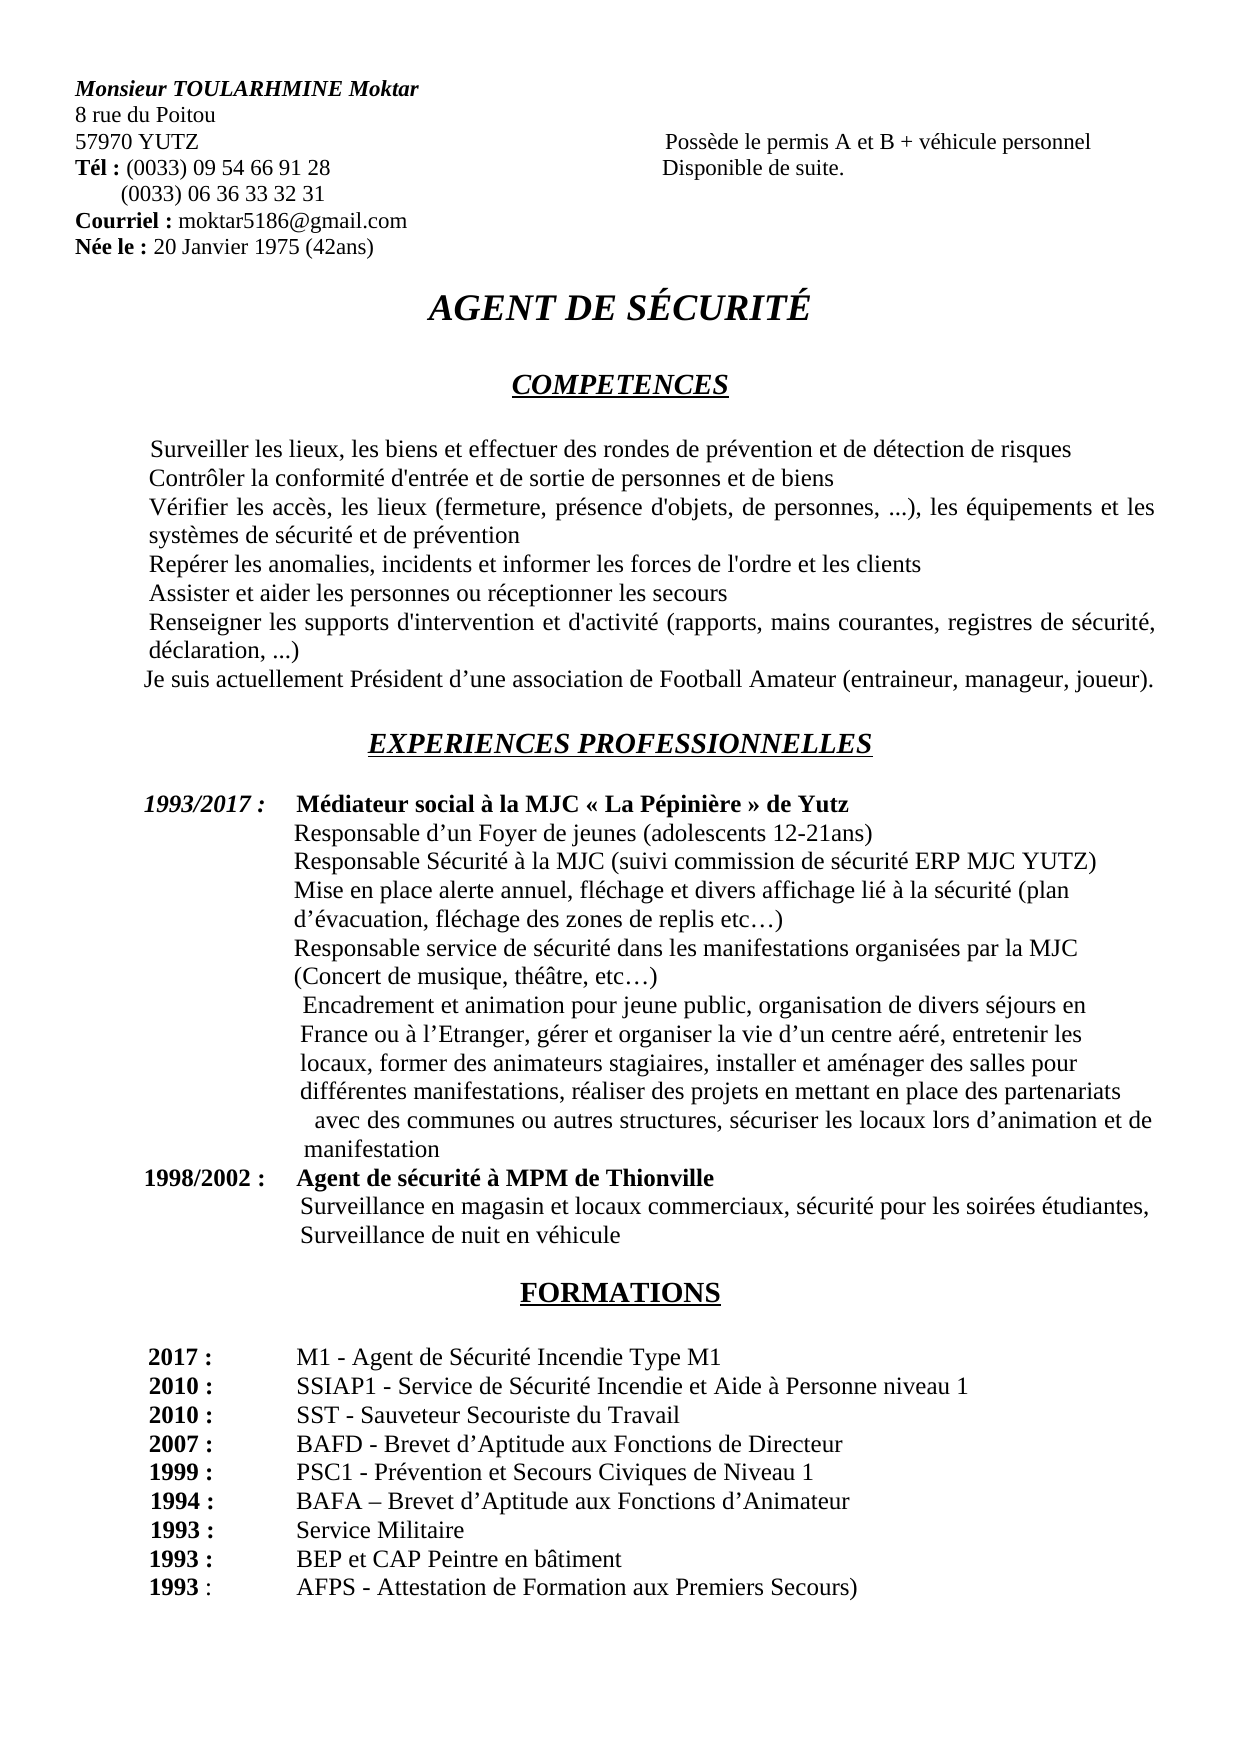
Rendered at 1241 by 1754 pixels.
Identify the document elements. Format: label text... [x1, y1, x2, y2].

text (Concert de musique, théâtre, etc…) [75, 961, 1165, 990]
text EXPERIENCES PROFESSIONNELLES [75, 727, 1165, 760]
text 8 rue du Poitou [75, 101, 1165, 128]
text 1993 : AFPS - Attestation de Formation aux Premiers Secours) [75, 1572, 1165, 1601]
text 2007 : BAFD - Brevet d’Aptitude aux Fonctions de Directeur [75, 1429, 1165, 1457]
text 2010 : SSIAP1 - Service de Sécurité Incendie et Aide à Personne niveau 1 [75, 1371, 1165, 1400]
text 1993/2017 : Médiateur social à la MJC « La Pépinière » de Yutz [75, 789, 1165, 818]
text Surveiller les lieux, les biens et effectuer des rondes de prévention et de détection de risques [75, 434, 1165, 463]
text Surveillance en magasin et locaux commerciaux, sécurité pour les soirées étudiantes, [75, 1191, 1165, 1220]
text 1998/2002 : Agent de sécurité à MPM de Thionville [75, 1163, 1165, 1191]
text Tél : (0033) 09 54 66 91 28 Disponible de suite. [75, 154, 1165, 180]
text Encadrement et animation pour jeune public, organisation de divers séjours en [75, 990, 1165, 1019]
text 2017 : M1 - Agent de Sécurité Incendie Type M1 [75, 1342, 1165, 1371]
text 57970 YUTZ Possède le permis A et B + véhicule personnel [75, 128, 1165, 154]
text 1993 : Service Militaire [75, 1515, 1165, 1544]
text COMPETENCES [75, 367, 1165, 401]
text Responsable Sécurité à la MJC (suivi commission de sécurité ERP MJC YUTZ) [75, 846, 1165, 875]
text Responsable service de sécurité dans les manifestations organisées par la MJC [75, 933, 1165, 961]
text 2010 : SST - Sauveteur Secouriste du Travail [75, 1400, 1165, 1429]
text avec des communes ou autres structures, sécuriser les locaux lors d’animation et de manifestation [75, 1105, 1165, 1163]
text Née le : 20 Janvier 1975 (42ans) [75, 233, 1165, 259]
text Surveillance de nuit en véhicule [75, 1220, 1165, 1249]
text Courriel : moktar5186@gmail.com [75, 207, 1165, 233]
text Renseigner les supports d'intervention et d'activité (rapports, mains courantes, registres de sécurité, déclaration, ...) [75, 607, 1165, 664]
text différentes manifestations, réaliser des projets en mettant en place des partenariats [75, 1076, 1165, 1105]
text Mise en place alerte annuel, fléchage et divers affichage lié à la sécurité (plan [75, 875, 1165, 904]
text Vérifier les accès, les lieux (fermeture, présence d'objets, de personnes, ...), les équipements et les systèmes de sécurité et de prévention [75, 492, 1165, 549]
text Repérer les anomalies, incidents et informer les forces de l'ordre et les clients [75, 549, 1165, 578]
text AGENT DE SÉCURITÉ [75, 286, 1165, 329]
text Assister et aider les personnes ou réceptionner les secours [75, 578, 1165, 607]
text France ou à l’Etranger, gérer et organiser la vie d’un centre aéré, entretenir les [75, 1019, 1165, 1048]
text 1993 : BEP et CAP Peintre en bâtiment [75, 1544, 1165, 1572]
text 1999 : PSC1 - Prévention et Secours Civiques de Niveau 1 [75, 1457, 1165, 1486]
text Responsable d’un Foyer de jeunes (adolescents 12-21ans) [75, 818, 1165, 846]
text FORMATIONS [75, 1275, 1165, 1309]
text 1994 : BAFA – Brevet d’Aptitude aux Fonctions d’Animateur [75, 1486, 1165, 1515]
text Contrôler la conformité d'entrée et de sortie de personnes et de biens [75, 463, 1165, 492]
text (0033) 06 36 33 32 31 [75, 180, 1165, 207]
text locaux, former des animateurs stagiaires, installer et aménager des salles pour [75, 1048, 1165, 1076]
text Je suis actuellement Président d’une association de Football Amateur (entraineur, manageur, joueur). [75, 664, 1165, 693]
text d’évacuation, fléchage des zones de replis etc…) [75, 904, 1165, 933]
text Monsieur TOULARHMINE Moktar [75, 75, 1165, 101]
